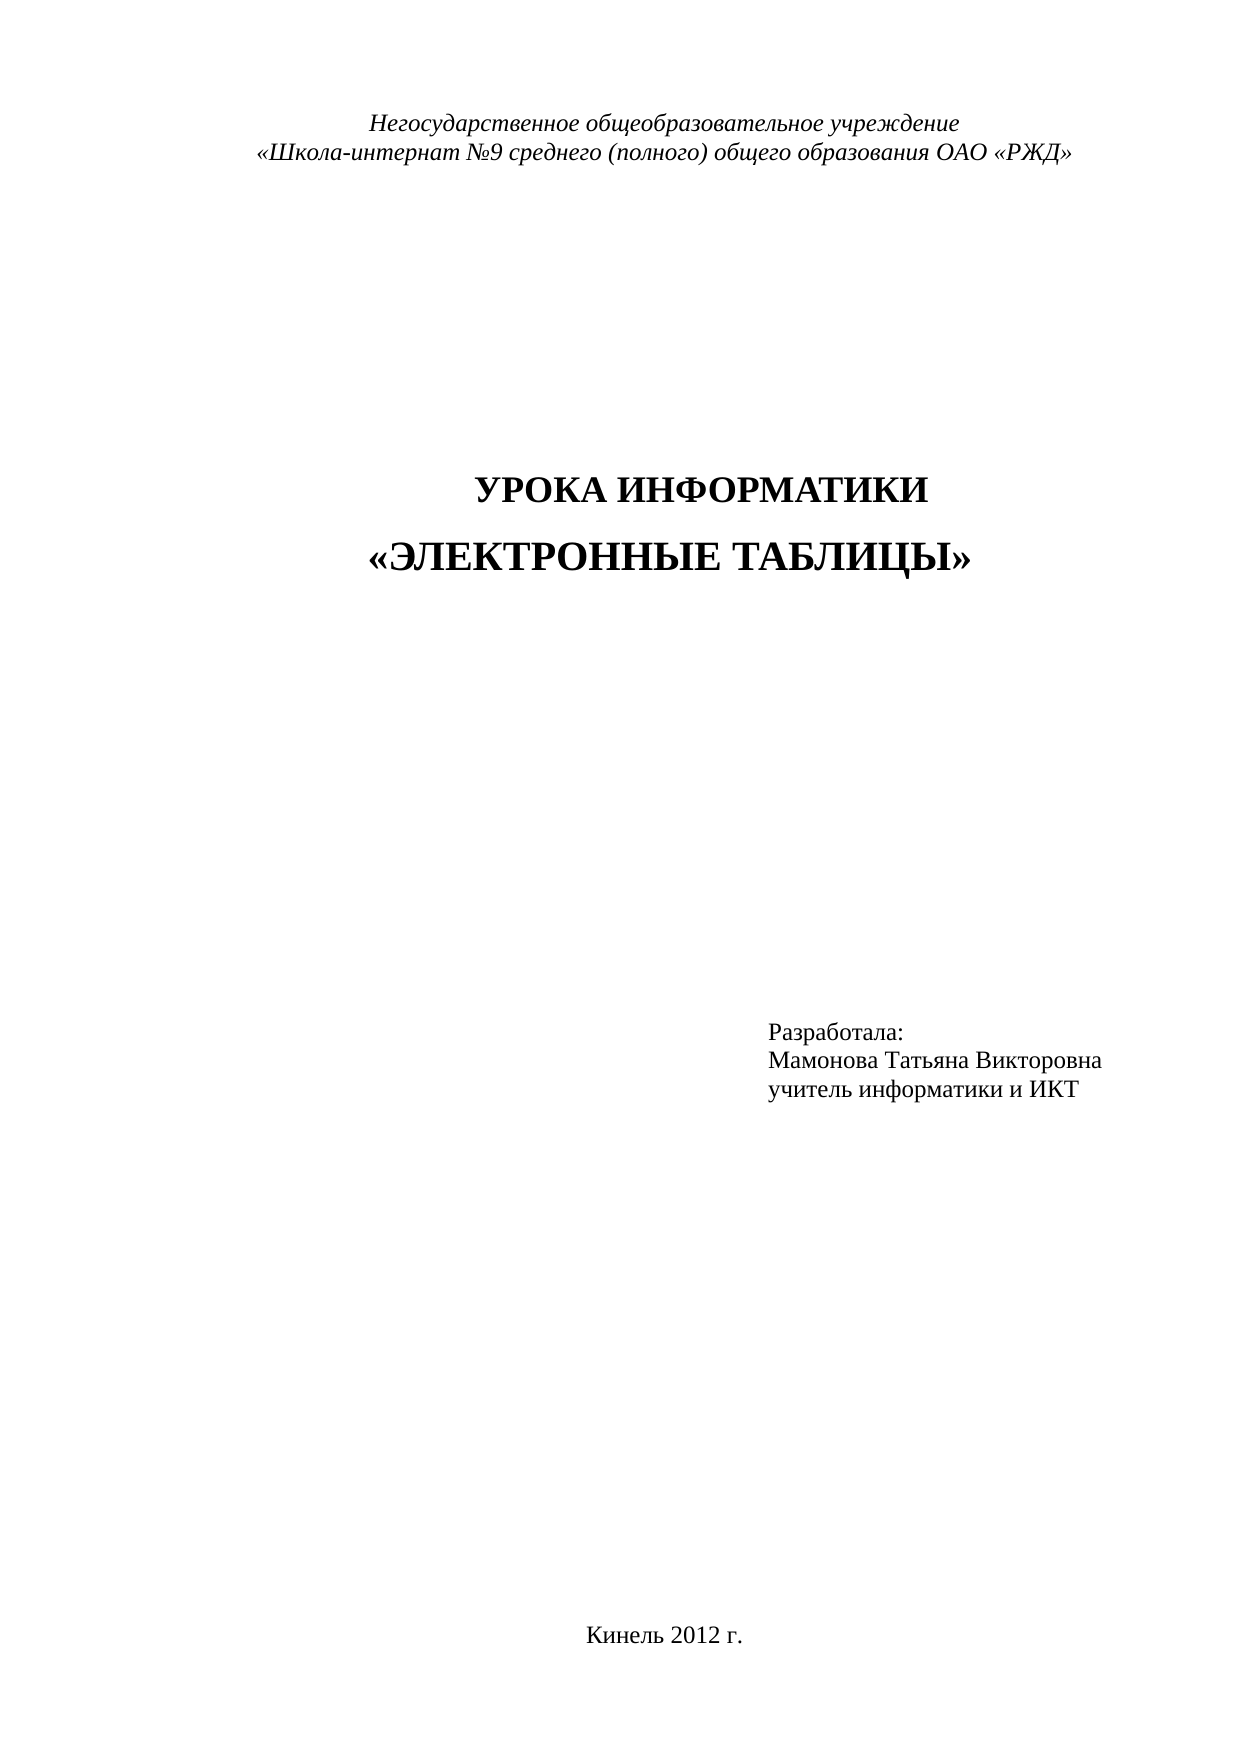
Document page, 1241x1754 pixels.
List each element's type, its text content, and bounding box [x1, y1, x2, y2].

text Кинель 2012 г. [177, 1621, 1152, 1649]
subtitle «ЭЛЕКТРОННЫЕ ТАБЛИЦЫ» [177, 532, 1152, 580]
text Мамонова Татьяна Викторовна [177, 1046, 1152, 1074]
text «Школа-интернат №9 среднего (полного) общего образования ОАО «РЖД» [177, 137, 1152, 166]
title УРОКА ИНФОРМАТИКИ [177, 467, 1152, 510]
text учитель информатики и ИКТ [177, 1074, 1152, 1103]
text Негосударственное общеобразовательное учреждение [177, 108, 1152, 137]
text Разработала: [177, 1017, 1152, 1046]
